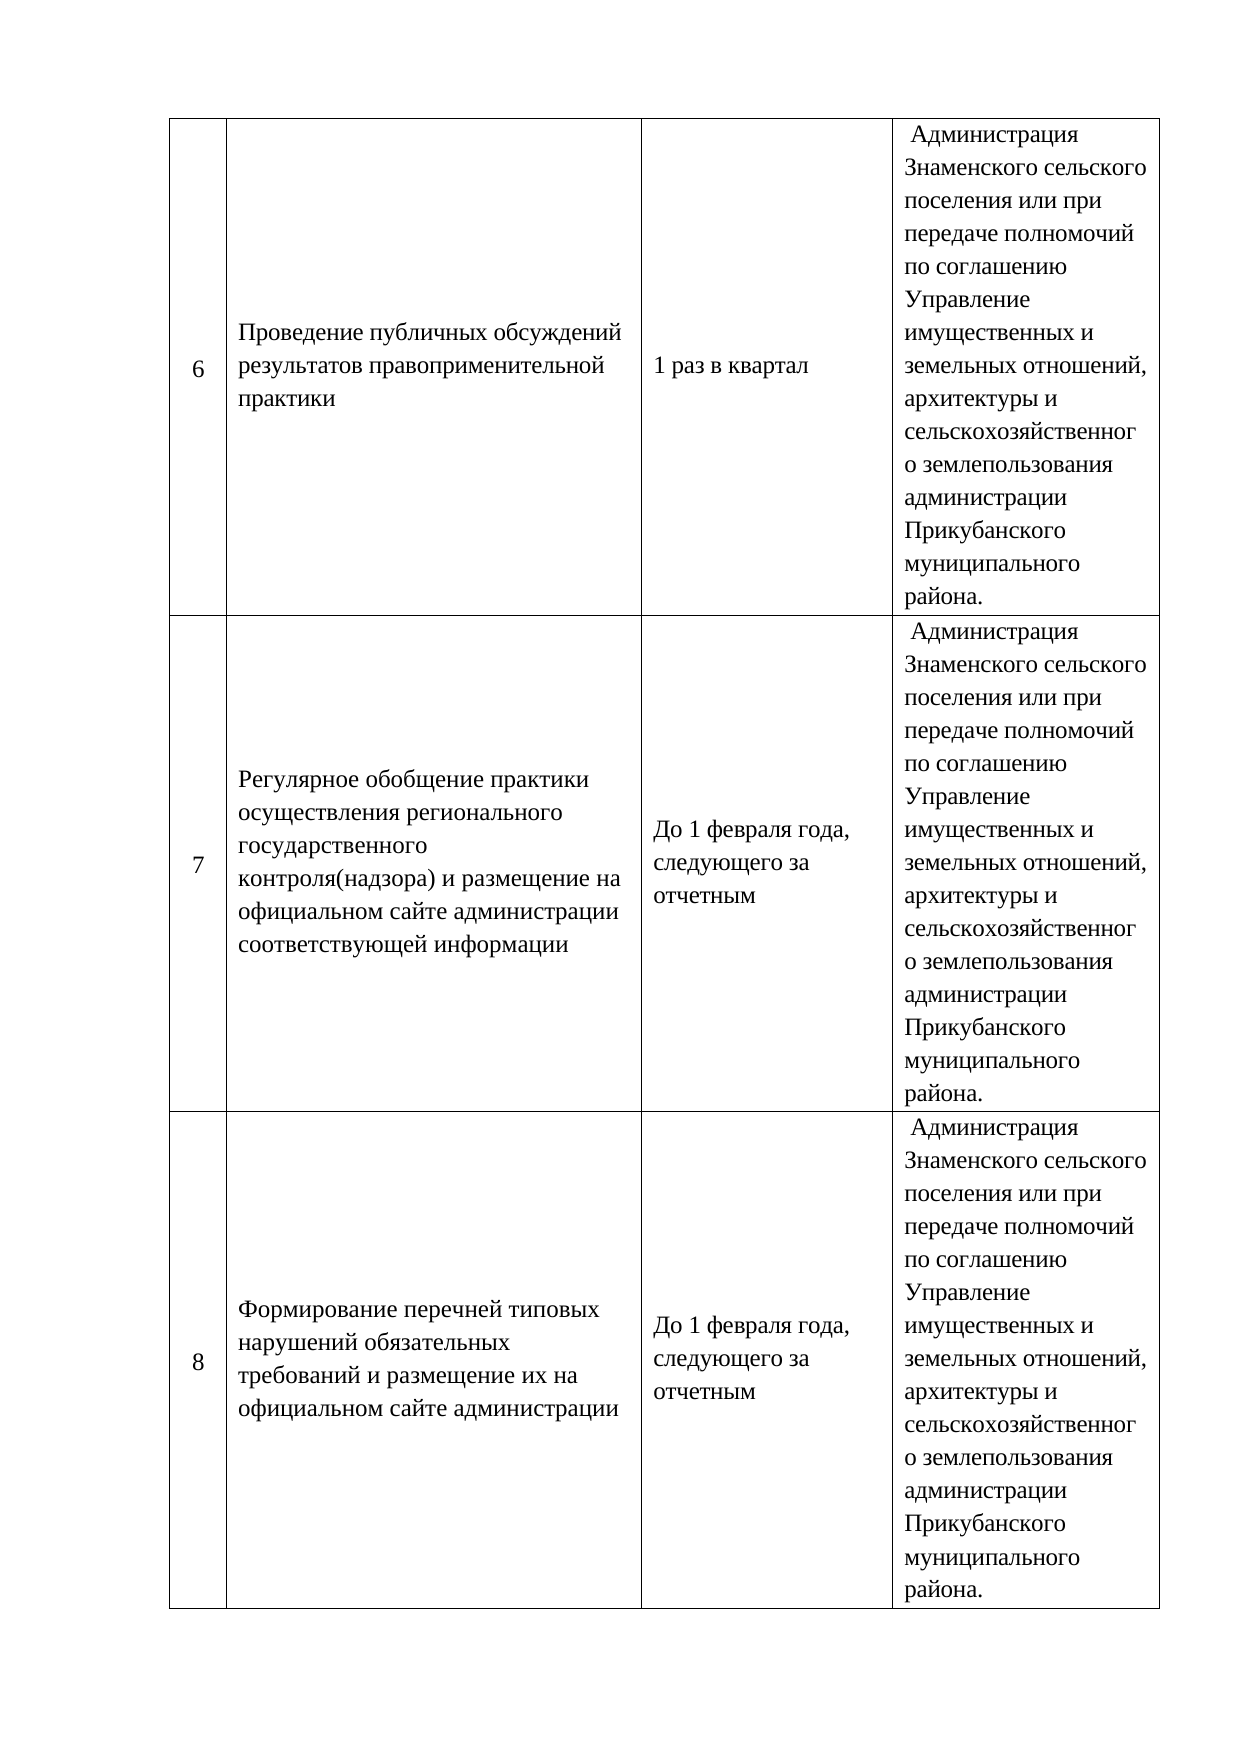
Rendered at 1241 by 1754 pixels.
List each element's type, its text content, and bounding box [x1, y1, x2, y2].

table_cell 1 раз в квартал [642, 119, 892, 615]
table_cell До 1 февраля года, следующего за отчетным [642, 616, 892, 1111]
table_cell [893, 119, 1159, 615]
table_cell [893, 1112, 1159, 1608]
table_cell Проведение публичных обсуждений результатов правоприменительной практики [227, 119, 641, 615]
table_cell 8 [170, 1112, 226, 1608]
table_cell Регулярное обобщение практики осуществления регионального государственного контроля(надзора) и размещение на официальном сайте администрации соответствующей информации [227, 616, 641, 1111]
table_cell 6 [170, 119, 226, 615]
table_cell 7 [170, 616, 226, 1111]
table_cell Формирование перечней типовых нарушений обязательных требований и размещение их на официальном сайте администрации [227, 1112, 641, 1608]
table_cell До 1 февраля года, следующего за отчетным [642, 1112, 892, 1608]
